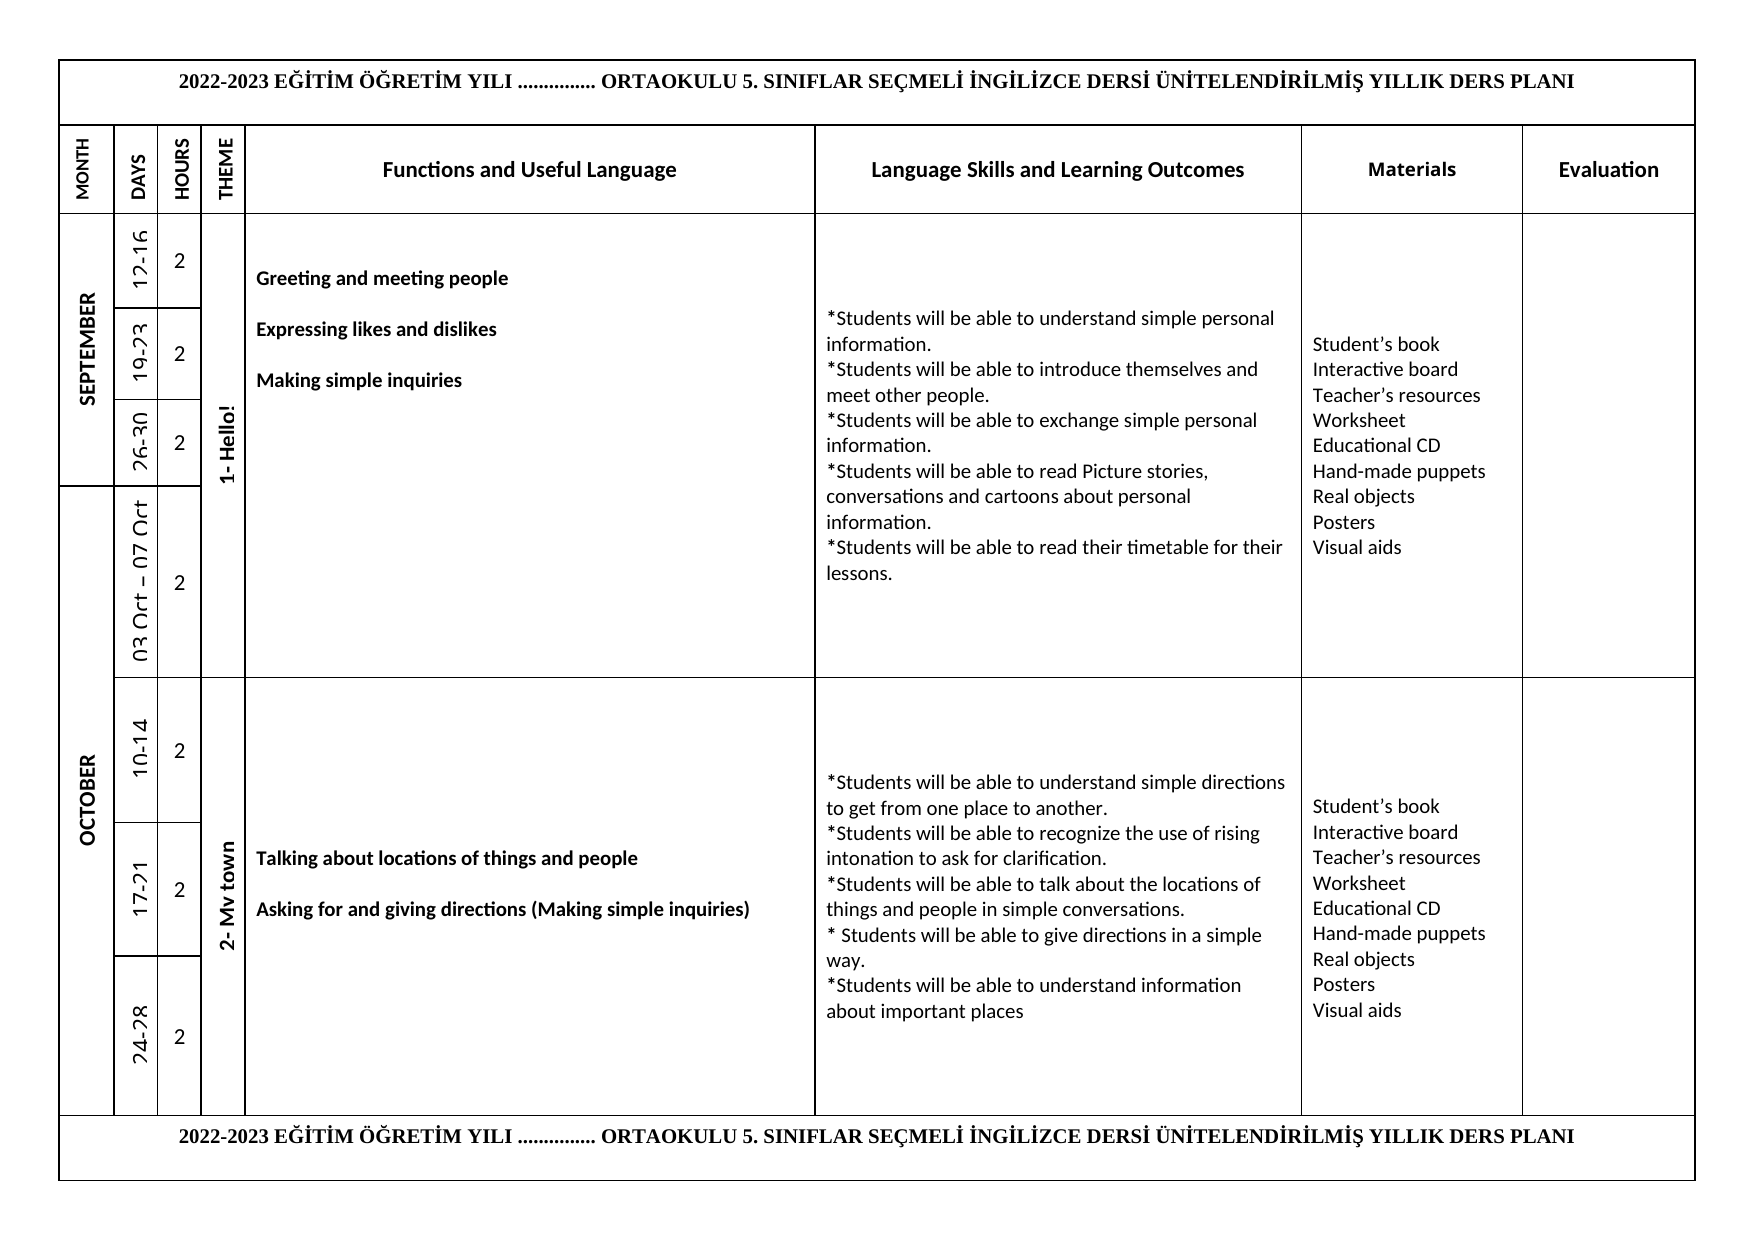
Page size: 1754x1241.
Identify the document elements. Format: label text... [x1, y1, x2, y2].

table_cell 17-21 [115, 823, 157, 955]
table_cell Talking about locations of things and people Asking for and giving directions (Making simple inquiries) [246, 678, 814, 1114]
table_cell 2- My town [202, 678, 244, 1114]
table_cell Evaluation [1523, 126, 1694, 213]
table_cell Materials [1302, 126, 1522, 213]
table_cell 26-30 [115, 400, 157, 485]
table_cell HOURS [158, 126, 200, 213]
table_cell 2 [158, 678, 200, 822]
table_cell 1- Hello! [202, 214, 244, 677]
table_cell 24-28 [115, 957, 157, 1114]
table_cell *Students will be able to understand simple directions to get from one place to another. *Students will be able to recognize the use of rising intonation to ask for clarification. *Students will be able to talk about the locations of things and people in simple conversations. * Students will be able to give directions in a simple way. *Students will be able to understand information about important places [816, 678, 1301, 1114]
table_cell 19-23 [115, 309, 157, 398]
table_cell [1523, 214, 1694, 677]
table_cell *Students will be able to understand simple personal information. *Students will be able to introduce themselves and meet other people. *Students will be able to exchange simple personal information. *Students will be able to read Picture stories, conversations and cartoons about personal information. *Students will be able to read their timetable for their lessons. [816, 214, 1301, 677]
table_cell Student’s book Interactive board Teacher’s resources Worksheet Educational CD Hand-made puppets Real objects Posters Visual aids [1302, 214, 1522, 677]
table_cell 2 [158, 487, 200, 677]
table_cell 2 [158, 309, 200, 398]
table_cell 2 [158, 823, 200, 955]
table_header 2022-2023 EĞİTİM ÖĞRETİM YILI ............... ORTAOKULU 5. SINIFLAR SEÇMELİ İNGİLİZCE DERSİ ÜNİTELENDİRİLMİŞ YILLIK DERS PLANI [60, 61, 1694, 124]
table_cell [1523, 678, 1694, 1114]
table_cell 12-16 [115, 214, 157, 307]
table_cell 10-14 [115, 678, 157, 822]
table_cell OCTOBER [60, 487, 113, 1114]
table_cell THEME [202, 126, 244, 213]
table_cell 2 [158, 214, 200, 307]
table_cell Greeting and meeting people Expressing likes and dislikes Making simple inquiries [246, 214, 814, 677]
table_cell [1302, 678, 1522, 1114]
table_cell 2022-2023 EĞİTİM ÖĞRETİM YILI ............... ORTAOKULU 5. SINIFLAR SEÇMELİ İNGİLİZCE DERSİ ÜNİTELENDİRİLMİŞ YILLIK DERS PLANI [60, 1116, 1694, 1179]
table_cell Functions and Useful Language [246, 126, 814, 213]
table_cell SEPTEMBER [60, 214, 113, 485]
table_cell DAYS [115, 126, 157, 213]
table_cell MONTH [60, 126, 113, 213]
table_cell Language Skills and Learning Outcomes [816, 126, 1301, 213]
table_cell 2 [158, 957, 200, 1114]
table_cell 2 [158, 400, 200, 485]
table_cell 03 Oct – 07 Oct [115, 487, 157, 677]
